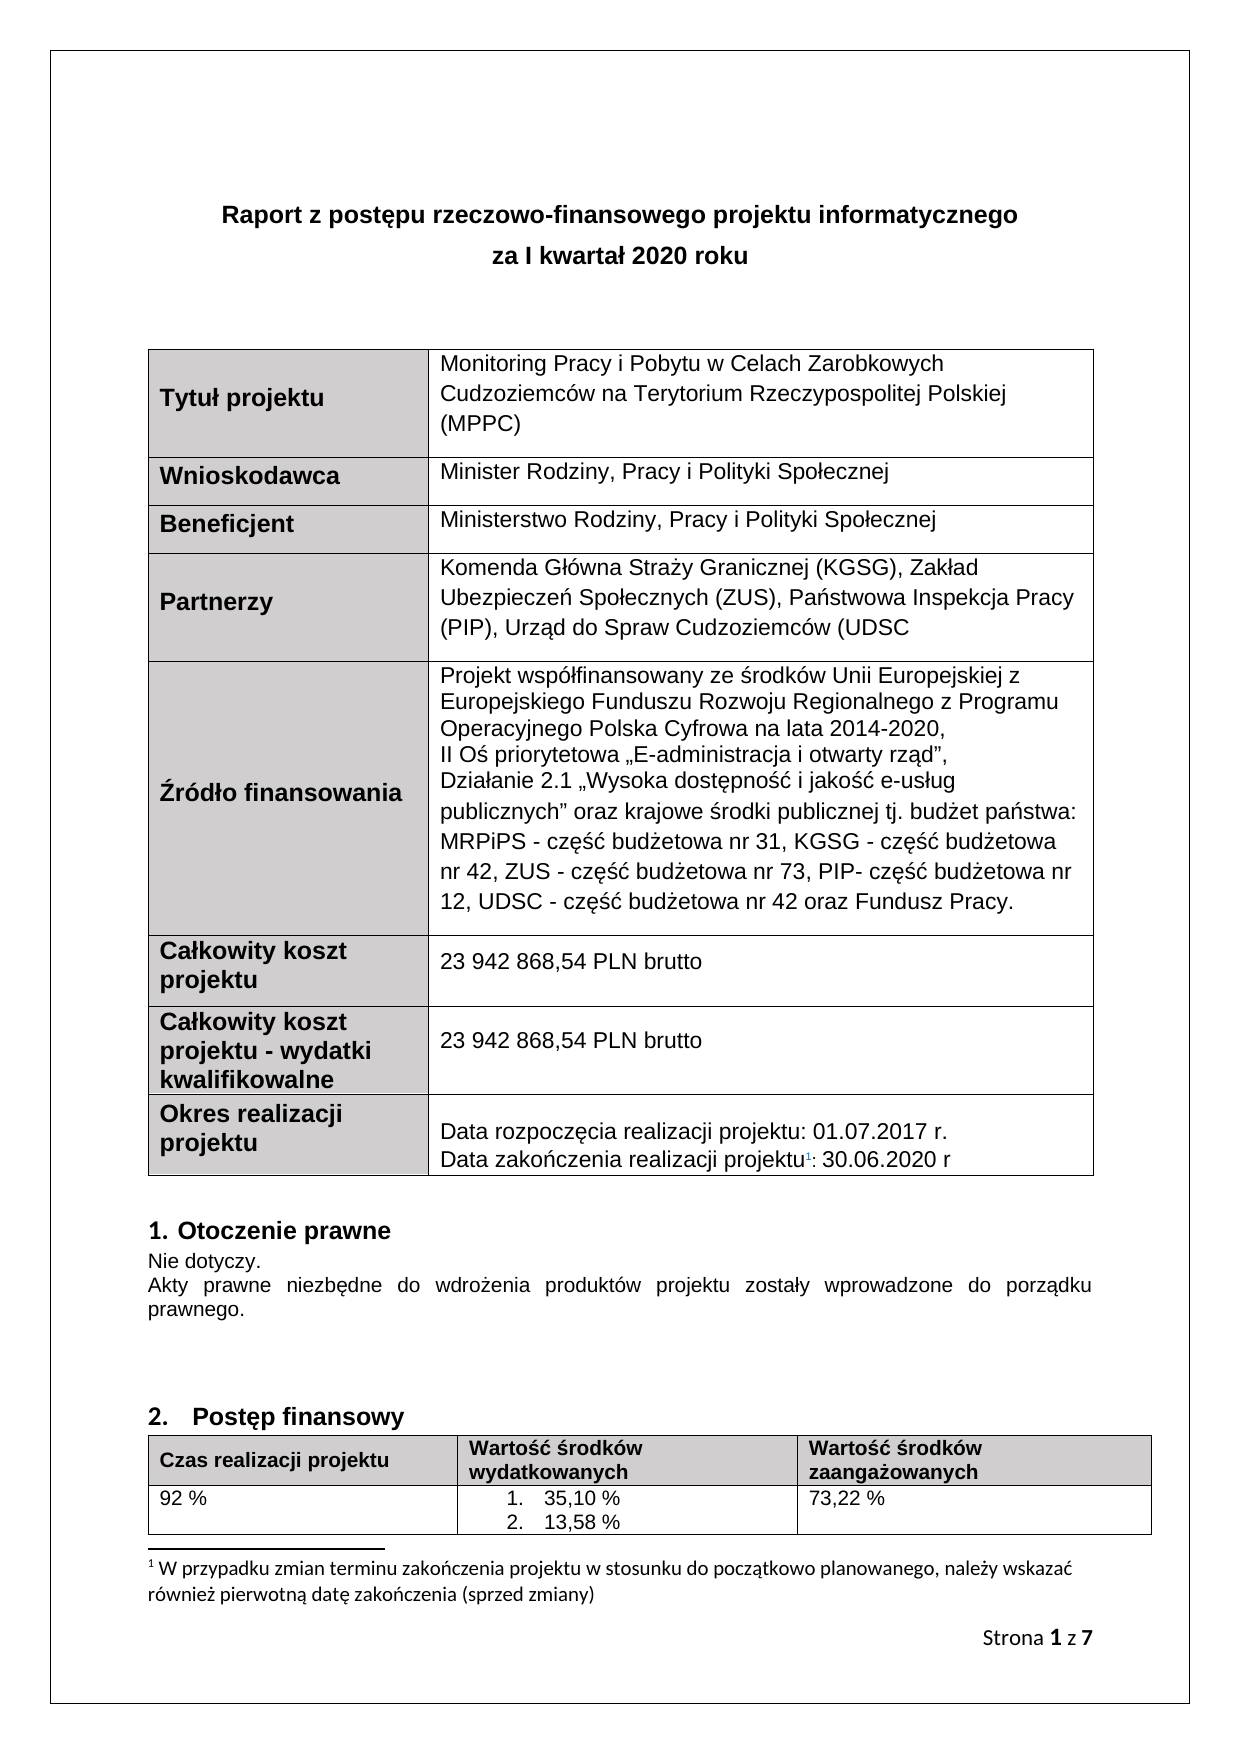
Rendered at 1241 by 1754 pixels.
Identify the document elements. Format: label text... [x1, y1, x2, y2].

table_cell Komenda Główna Straży Granicznej (KGSG), Zakład Ubezpieczeń Społecznych (ZUS), Państwowa Inspekcja Pracy (PIP), Urząd do Spraw Cudzoziemców (UDSC [429, 554, 1093, 661]
text Akty prawne niezbędne do wdrożenia produktów projektu zostały wprowadzone do porządku prawnego. [148, 1273, 1093, 1321]
subtitle za I kwartał 2020 roku [148, 241, 1093, 270]
table_cell Całkowity koszt projektu - wydatki kwalifikowalne [149, 1007, 428, 1093]
table_cell Całkowity koszt projektu [149, 936, 428, 1006]
table_cell 73,22 % [798, 1486, 1151, 1534]
table_cell Źródło finansowania [149, 662, 428, 935]
table_cell 23 942 868,54 PLN brutto [429, 1007, 1093, 1093]
table_header Czas realizacji projektu [149, 1436, 457, 1485]
table_header Tytuł projektu [149, 350, 428, 457]
table_cell Projekt współfinansowany ze środków Unii Europejskiej z Europejskiego Funduszu Rozwoju Regionalnego z Programu Operacyjnego Polska Cyfrowa na lata 2014-2020, II Oś priorytetowa „E-administracja i otwarty rząd”, Działanie 2.1 „Wysoka dostępność i jakość e-usług publicznych” oraz krajowe środki publicznej tj. budżet państwa: MRPiPS - część budżetowa nr 31, KGSG - część budżetowa nr 42, ZUS - część budżetowa nr 73, PIP- część budżetowa nr 12, UDSC - część budżetowa nr 42 oraz Fundusz Pracy. [429, 662, 1093, 935]
table_cell 23 942 868,54 PLN brutto [429, 936, 1093, 1006]
table_cell 35,10 % 13,58 % Nie dotyczy [458, 1486, 797, 1534]
subtitle Postęp finansowy [148, 1399, 1093, 1432]
table_cell Wnioskodawca [149, 458, 428, 505]
text Nie dotyczy. [148, 1249, 1093, 1273]
table_header Wartość środków wydatkowanych [458, 1436, 797, 1485]
table_cell Data rozpoczęcia realizacji projektu: 01.07.2017 r. Data zakończenia realizacji projektu: 30.06.2020 r [429, 1095, 1093, 1174]
table_header Wartość środków zaangażowanych [798, 1436, 1151, 1485]
subtitle Raport z postępu rzeczowo-finansowego projektu informatycznego [148, 200, 1093, 229]
table_cell Partnerzy [149, 554, 428, 661]
table_cell Ministerstwo Rodziny, Pracy i Polityki Społecznej [429, 506, 1093, 553]
table_cell Beneficjent [149, 506, 428, 553]
table_header Monitoring Pracy i Pobytu w Celach Zarobkowych Cudzoziemców na Terytorium Rzeczypospolitej Polskiej (MPPC) [429, 350, 1093, 457]
table_cell Minister Rodziny, Pracy i Polityki Społecznej [429, 458, 1093, 505]
table_cell 92 % [149, 1486, 457, 1534]
table_cell Okres realizacji projektu [149, 1095, 428, 1174]
subtitle Otoczenie prawne [148, 1213, 1063, 1246]
